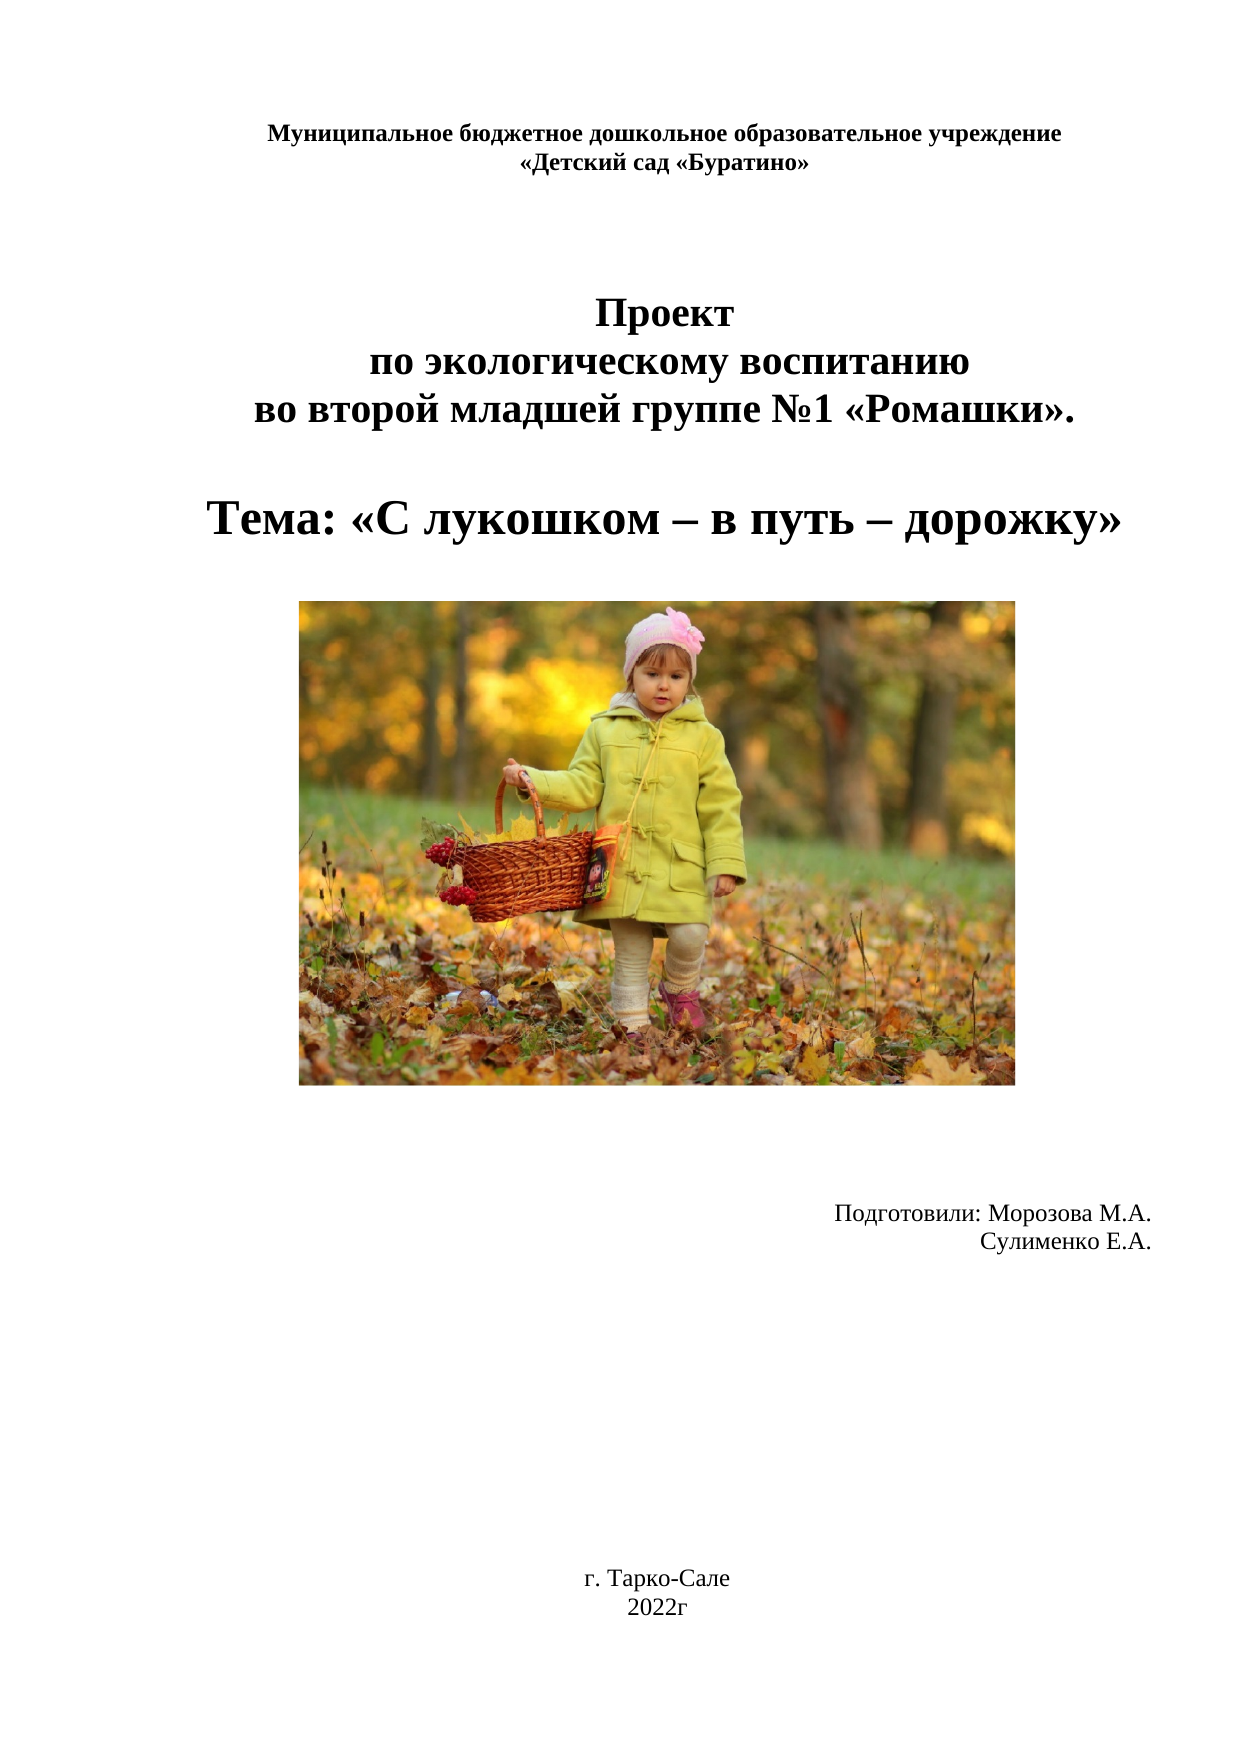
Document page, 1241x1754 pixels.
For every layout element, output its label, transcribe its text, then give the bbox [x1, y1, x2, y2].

text г. Тарко-Сале [162, 1563, 1152, 1592]
text Тема: «С лукошком – в путь – дорожку» [162, 487, 1152, 545]
picture [298, 601, 1016, 1086]
text Подготовили: Морозова М.А. [162, 1198, 1152, 1226]
text «Детский сад «Буратино» [162, 147, 1152, 176]
text Муниципальное бюджетное дошкольное образовательное учреждение [162, 118, 1152, 147]
text Сулименко Е.А. [162, 1226, 1152, 1255]
text 2022г [162, 1592, 1152, 1621]
text по экологическому воспитанию [162, 336, 1152, 383]
text Проект [162, 288, 1152, 336]
text во второй младшей группе №1 «Ромашки». [162, 383, 1152, 431]
